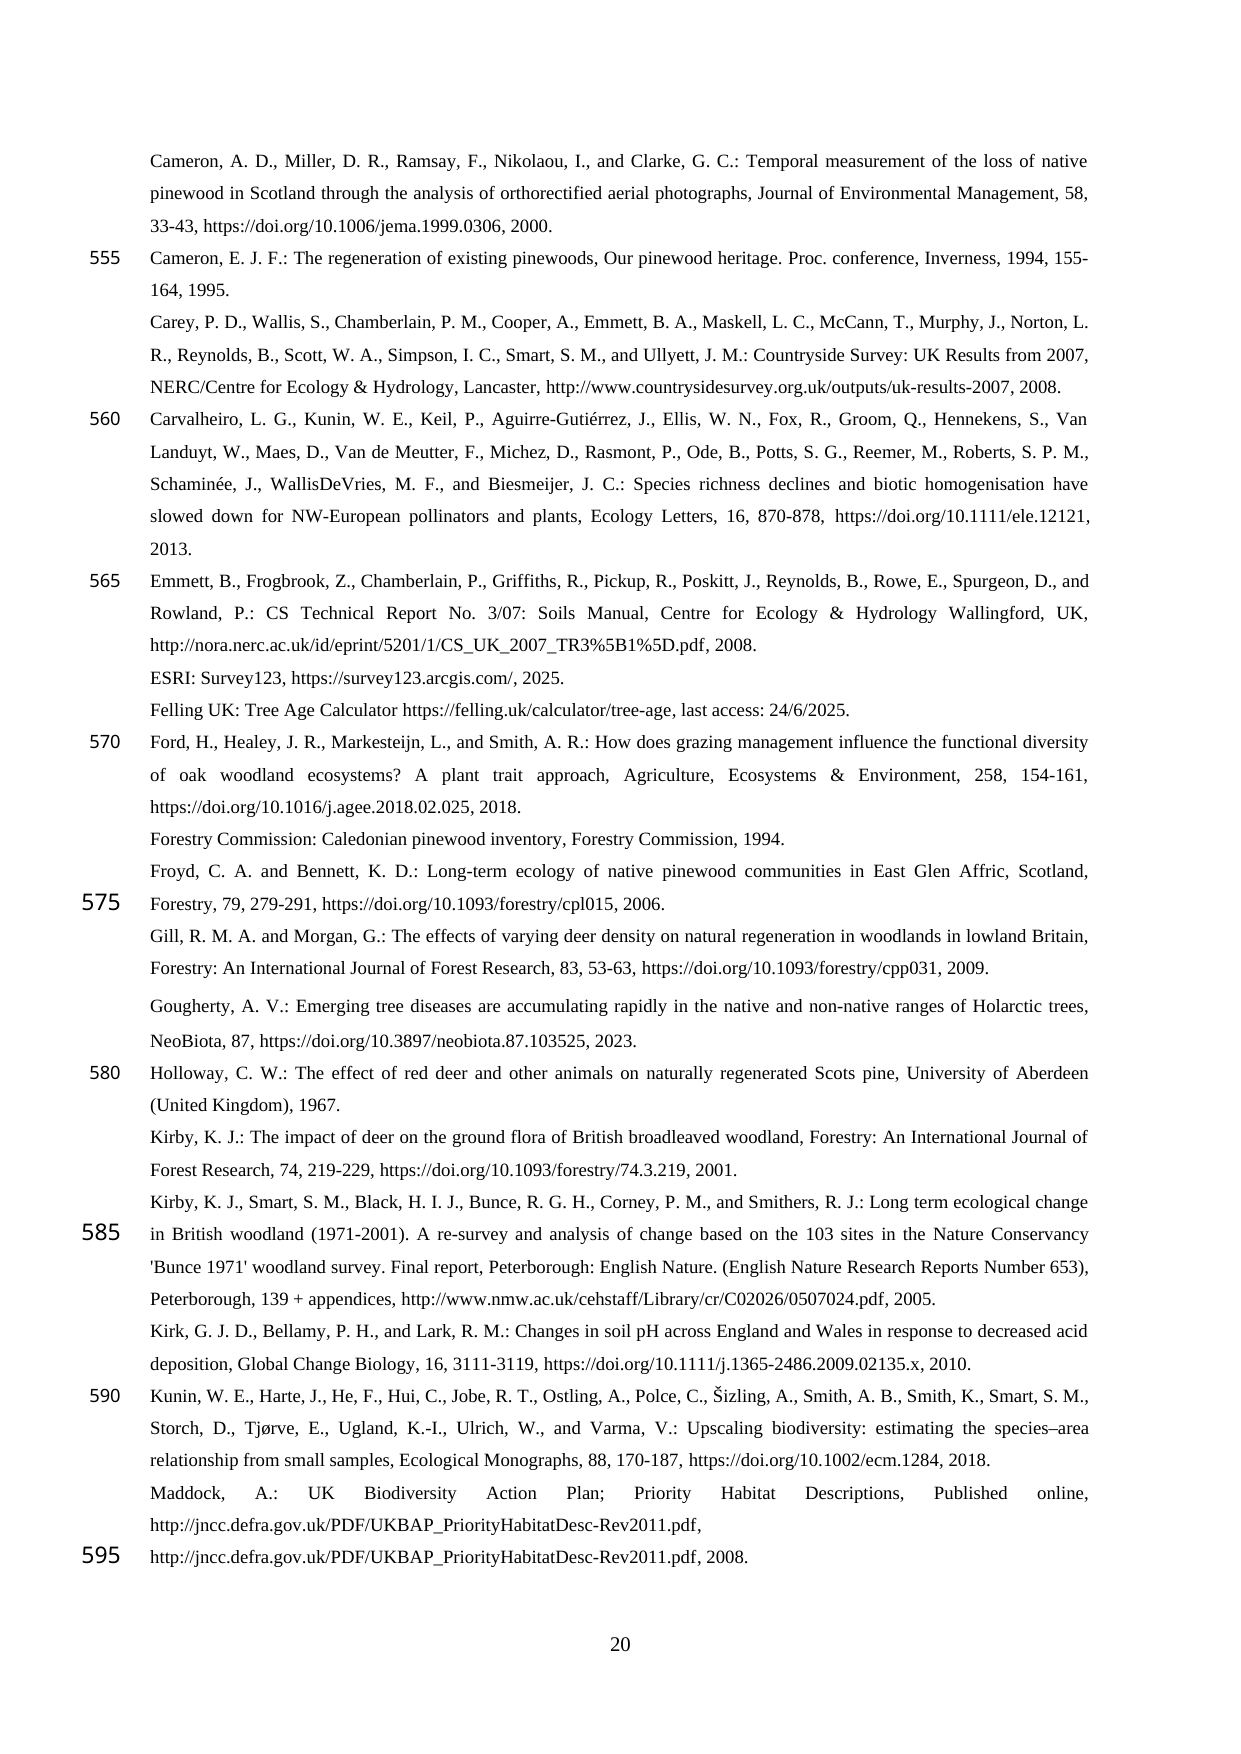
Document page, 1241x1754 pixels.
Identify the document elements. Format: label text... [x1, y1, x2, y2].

text Felling UK: Tree Age Calculator https://felling.uk/calculator/tree-age, last access: 24/6/2025. [150, 699, 1090, 721]
text Gill, R. M. A. and Morgan, G.: The effects of varying deer density on natural regeneration in woodlands in lowland Britain, Forestry: An International Journal of Forest Research, 83, 53-63, https://doi.org/10.1093/forestry/cpp031, 2009. [150, 925, 1090, 979]
text Froyd, C. A. and Bennett, K. D.: Long-term ecology of native pinewood communities in East Glen Affric, Scotland, Forestry, 79, 279-291, https://doi.org/10.1093/forestry/cpl015, 2006. [150, 860, 1090, 914]
text Cameron, A. D., Miller, D. R., Ramsay, F., Nikolaou, I., and Clarke, G. C.: Temporal measurement of the loss of native pinewood in Scotland through the analysis of orthorectified aerial photographs, Journal of Environmental Management, 58, 33-43, https://doi.org/10.1006/jema.1999.0306, 2000. [150, 150, 1090, 236]
text Kirby, K. J., Smart, S. M., Black, H. I. J., Bunce, R. G. H., Corney, P. M., and Smithers, R. J.: Long term ecological change in British woodland (1971-2001). A re-survey and analysis of change based on the 103 sites in the Nature Conservancy 'Bunce 1971' woodland survey. Final report, Peterborough: English Nature. (English Nature Research Reports Number 653), Peterborough, 139 + appendices, http://www.nmw.ac.uk/cehstaff/Library/cr/C02026/0507024.pdf, 2005. [150, 1191, 1090, 1309]
text Ford, H., Healey, J. R., Markesteijn, L., and Smith, A. R.: How does grazing management influence the functional diversity of oak woodland ecosystems? A plant trait approach, Agriculture, Ecosystems & Environment, 258, 154-161, https://doi.org/10.1016/j.agee.2018.02.025, 2018. [150, 731, 1090, 817]
text ESRI: Survey123, https://survey123.arcgis.com/, 2025. [150, 667, 1090, 688]
text Forestry Commission: Caledonian pinewood inventory, Forestry Commission, 1994. [150, 828, 1090, 850]
text Kirby, K. J.: The impact of deer on the ground flora of British broadleaved woodland, Forestry: An International Journal of Forest Research, 74, 219-229, https://doi.org/10.1093/forestry/74.3.219, 2001. [150, 1126, 1090, 1180]
text Carey, P. D., Wallis, S., Chamberlain, P. M., Cooper, A., Emmett, B. A., Maskell, L. C., McCann, T., Murphy, J., Norton, L. R., Reynolds, B., Scott, W. A., Simpson, I. C., Smart, S. M., and Ullyett, J. M.: Countryside Survey: UK Results from 2007, NERC/Centre for Ecology & Hydrology, Lancaster, http://www.countrysidesurvey.org.uk/outputs/uk-results-2007, 2008. [150, 311, 1090, 398]
text Kunin, W. E., Harte, J., He, F., Hui, C., Jobe, R. T., Ostling, A., Polce, C., Šizling, A., Smith, A. B., Smith, K., Smart, S. M., Storch, D., Tjørve, E., Ugland, K.-I., Ulrich, W., and Varma, V.: Upscaling biodiversity: estimating the species–area relationship from small samples, Ecological Monographs, 88, 170-187, https://doi.org/10.1002/ecm.1284, 2018. [150, 1385, 1090, 1471]
text Gougherty, A. V.: ﻿Emerging tree diseases are accumulating rapidly in the native and non-native ranges of Holarctic trees, NeoBiota, 87, https://doi.org/10.3897/neobiota.87.103525, 2023. [150, 989, 1090, 1051]
text Kirk, G. J. D., Bellamy, P. H., and Lark, R. M.: Changes in soil pH across England and Wales in response to decreased acid deposition, Global Change Biology, 16, 3111-3119, https://doi.org/10.1111/j.1365-2486.2009.02135.x, 2010. [150, 1320, 1090, 1374]
text Maddock, A.: UK Biodiversity Action Plan; Priority Habitat Descriptions, Published online, http://jncc.defra.gov.uk/PDF/UKBAP_PriorityHabitatDesc-Rev2011.pdf, http://jncc.defra.gov.uk/PDF/UKBAP_PriorityHabitatDesc-Rev2011.pdf, 2008. [150, 1482, 1090, 1568]
text Carvalheiro, L. G., Kunin, W. E., Keil, P., Aguirre-Gutiérrez, J., Ellis, W. N., Fox, R., Groom, Q., Hennekens, S., Van Landuyt, W., Maes, D., Van de Meutter, F., Michez, D., Rasmont, P., Ode, B., Potts, S. G., Reemer, M., Roberts, S. P. M., Schaminée, J., WallisDeVries, M. F., and Biesmeijer, J. C.: Species richness declines and biotic homogenisation have slowed down for NW-European pollinators and plants, Ecology Letters, 16, 870-878, https://doi.org/10.1111/ele.12121, 2013. [150, 408, 1090, 559]
text Holloway, C. W.: The effect of red deer and other animals on naturally regenerated Scots pine, University of Aberdeen (United Kingdom), 1967. [150, 1062, 1090, 1116]
text Cameron, E. J. F.: The regeneration of existing pinewoods, Our pinewood heritage. Proc. conference, Inverness, 1994, 155-164, 1995. [150, 247, 1090, 301]
text Emmett, B., Frogbrook, Z., Chamberlain, P., Griffiths, R., Pickup, R., Poskitt, J., Reynolds, B., Rowe, E., Spurgeon, D., and Rowland, P.: CS Technical Report No. 3/07: Soils Manual, Centre for Ecology & Hydrology Wallingford, UK, http://nora.nerc.ac.uk/id/eprint/5201/1/CS_UK_2007_TR3%5B1%5D.pdf, 2008. [150, 570, 1090, 656]
